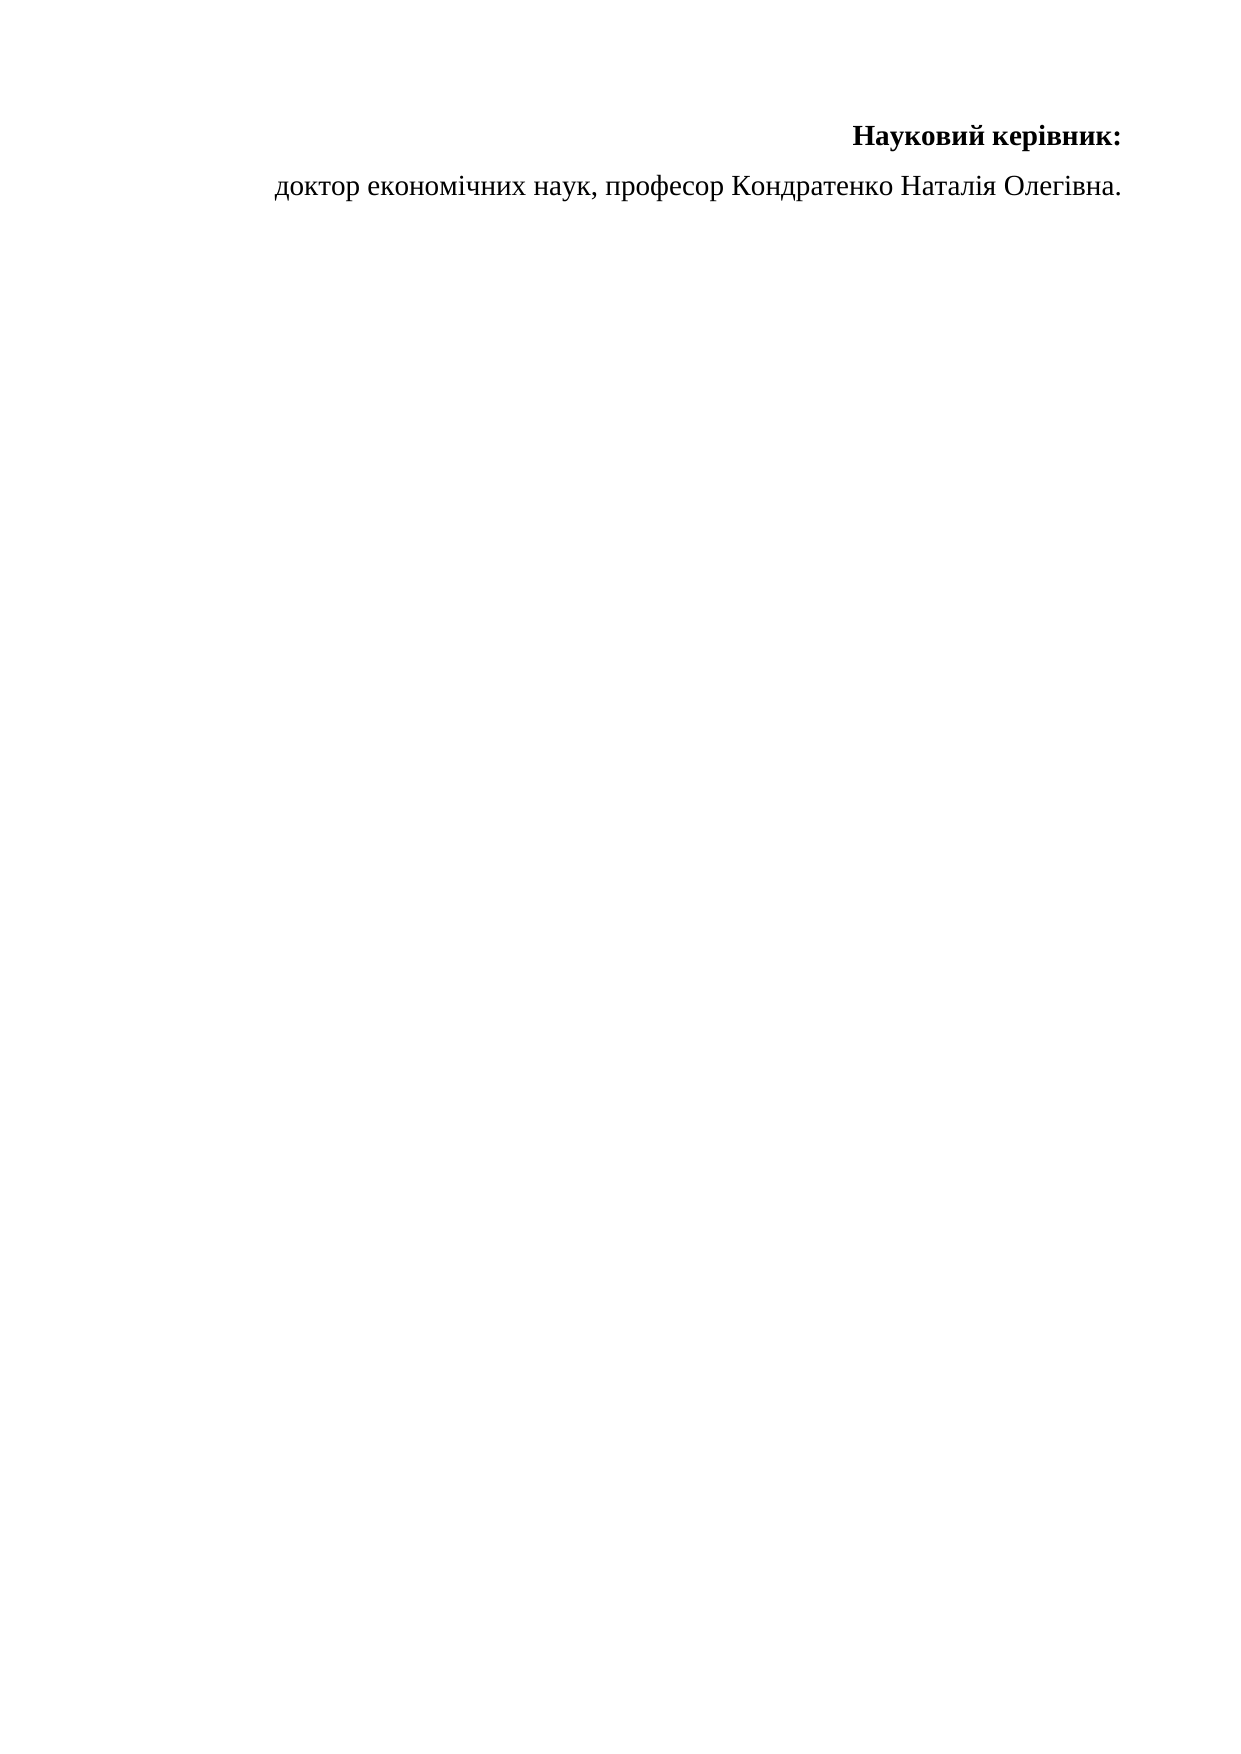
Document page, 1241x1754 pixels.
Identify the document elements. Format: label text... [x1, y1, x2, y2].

text доктор економічних наук, професор Кондратенко Наталія Олегівна. [118, 168, 1122, 202]
text Науковий керівник: [118, 118, 1122, 152]
